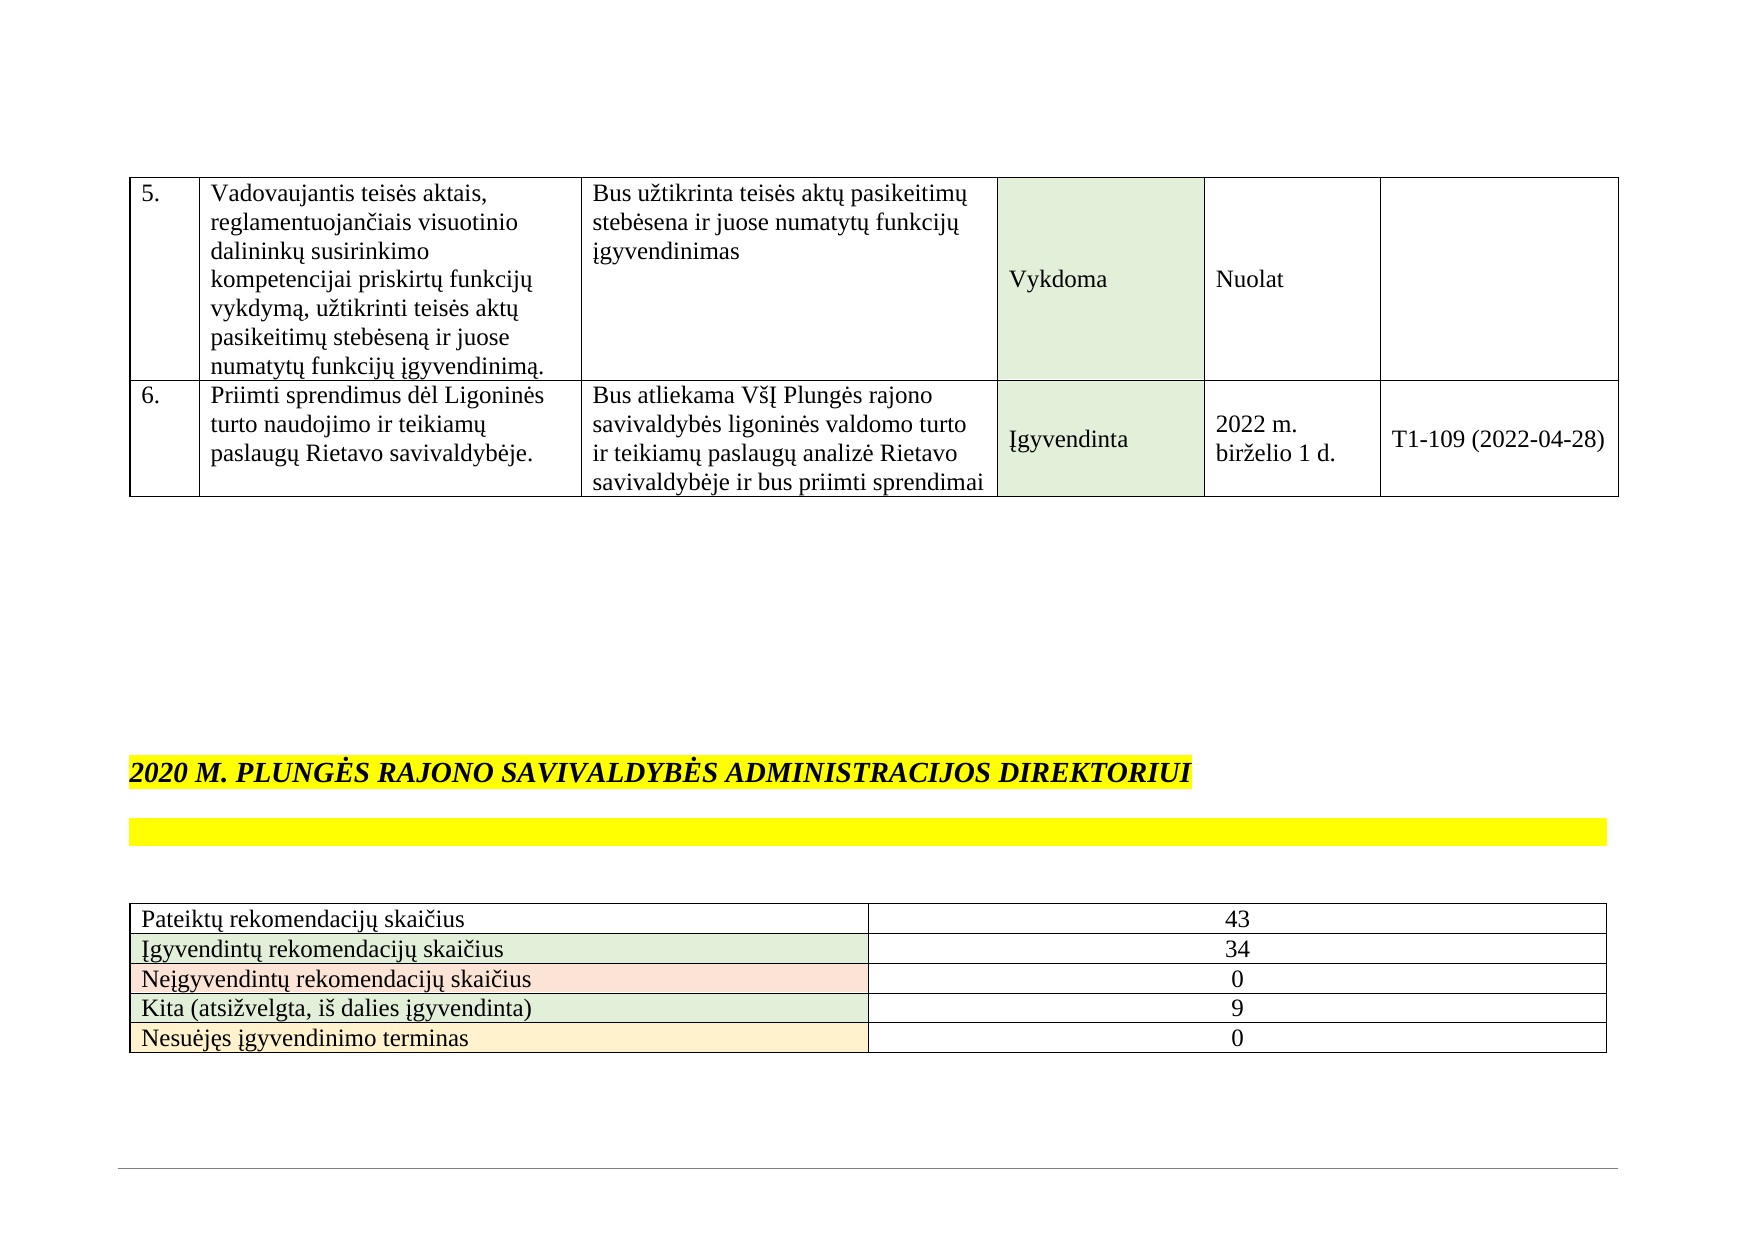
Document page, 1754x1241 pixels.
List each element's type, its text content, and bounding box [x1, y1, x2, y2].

table_cell [118, 846, 1618, 1168]
